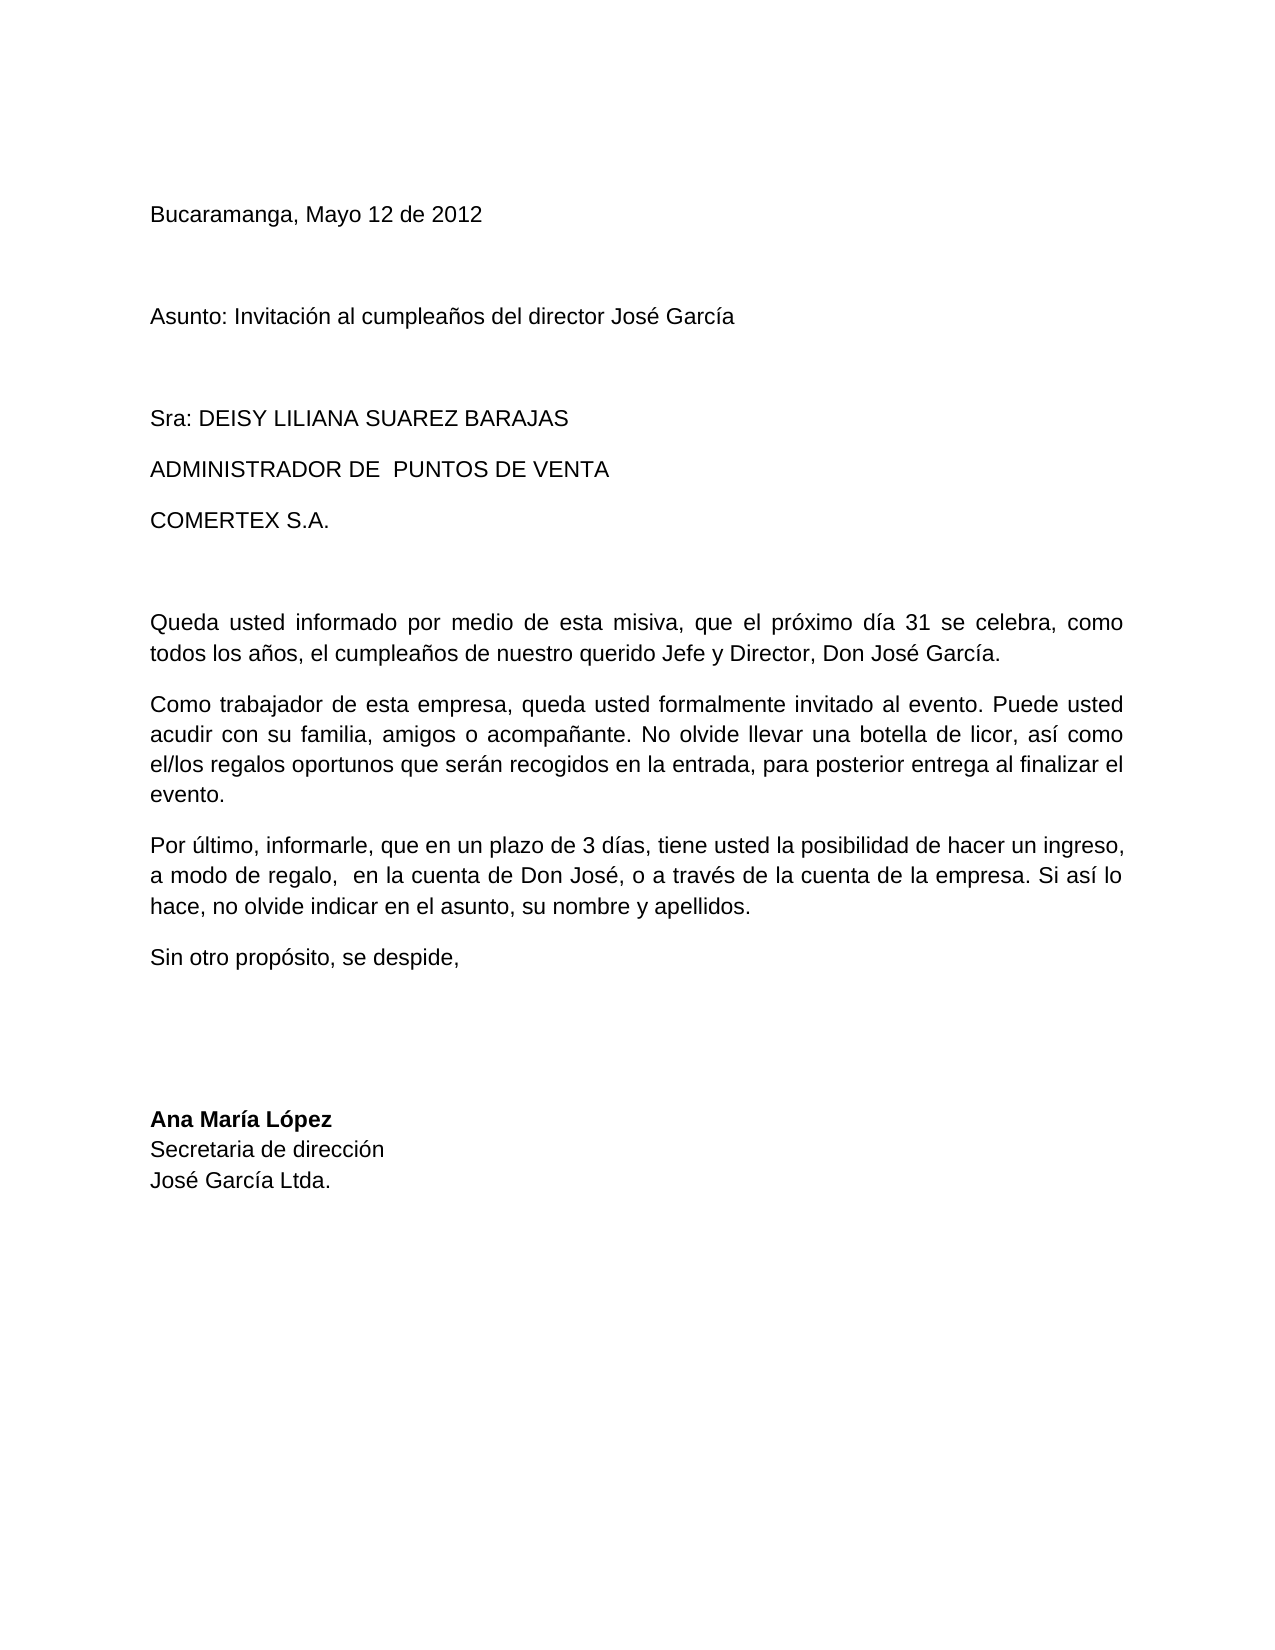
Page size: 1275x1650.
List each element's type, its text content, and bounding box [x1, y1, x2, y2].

text Sra: DEISY LILIANA SUAREZ BARAJAS [150, 405, 1125, 432]
text Bucaramanga, Mayo 12 de 2012 [150, 201, 1125, 227]
text Ana María López [150, 1106, 1125, 1133]
text José García Ltda. [150, 1167, 1125, 1193]
text Sin otro propósito, se despide, [150, 944, 1125, 970]
text Secretaria de dirección [150, 1136, 1125, 1163]
text Por último, informarle, que en un plazo de 3 días, tiene usted la posibilidad de hacer un ingreso, a modo de regalo, en la cuenta de Don José, o a través de la cuenta de la empresa. Si así lo hace, no olvide indicar en el asunto, su nombre y apellidos. [150, 832, 1125, 919]
text COMERTEX S.A. [150, 507, 1125, 534]
text Queda usted informado por medio de esta misiva, que el próximo día 31 se celebra, como todos los años, el cumpleaños de nuestro querido Jefe y Director, Don José García. [150, 609, 1125, 666]
text Asunto: Invitación al cumpleaños del director José García [150, 303, 1125, 329]
text Como trabajador de esta empresa, queda usted formalmente invitado al evento. Puede usted acudir con su familia, amigos o acompañante. No olvide llevar una botella de licor, así como el/los regalos oportunos que serán recogidos en la entrada, para posterior entrega al finalizar el evento. [150, 691, 1125, 808]
text ADMINISTRADOR DE PUNTOS DE VENTA [150, 456, 1125, 483]
